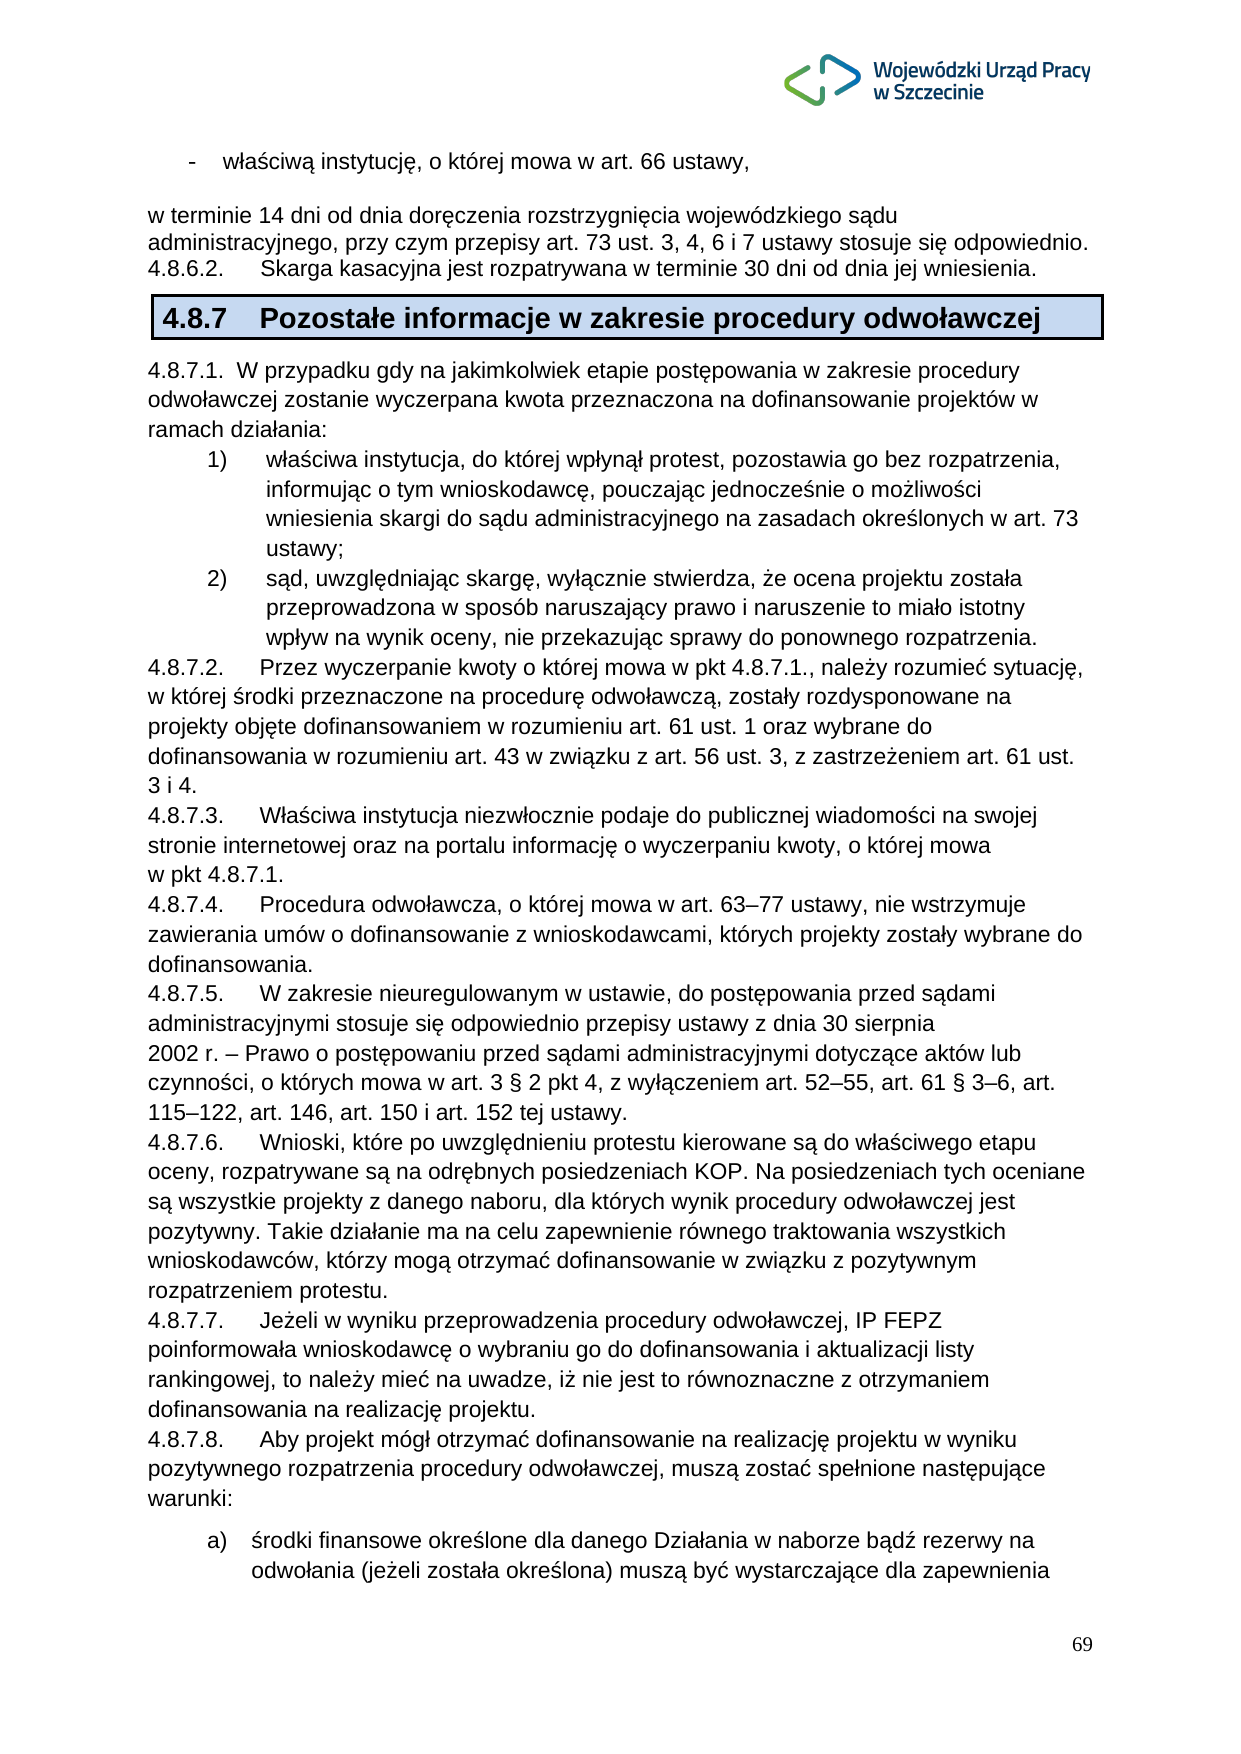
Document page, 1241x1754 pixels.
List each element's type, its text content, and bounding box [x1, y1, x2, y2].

list Jeżeli w wyniku przeprowadzenia procedury odwoławczej, IP FEPZ poinformowała wnioskodawcę o wybraniu go do dofinansowania i aktualizacji listy rankingowej, to należy mieć na uwadze, iż nie jest to równoznaczne z otrzymaniem dofinansowania na realizację projektu. [148, 1307, 1092, 1422]
list W przypadku gdy na jakimkolwiek etapie postępowania w zakresie procedury odwoławczej zostanie wyczerpana kwota przeznaczona na dofinansowanie projektów w ramach działania: [148, 357, 1092, 442]
list Wnioski, które po uwzględnieniu protestu kierowane są do właściwego etapu oceny, rozpatrywane są na odrębnych posiedzeniach KOP. Na posiedzeniach tych oceniane są wszystkie projekty z danego naboru, dla których wynik procedury odwoławczej jest pozytywny. Takie działanie ma na celu zapewnienie równego traktowania wszystkich wnioskodawców, którzy mogą otrzymać dofinansowanie w związku z pozytywnym rozpatrzeniem protestu. [148, 1129, 1092, 1303]
text Pozostałe informacje w zakresie procedury odwoławczej [154, 297, 1101, 337]
list W zakresie nieuregulowanym w ustawie, do postępowania przed sądami administracyjnymi stosuje się odpowiednio przepisy ustawy z dnia 30 sierpnia 2002 r. – Prawo o postępowaniu przed sądami administracyjnymi dotyczące aktów lub czynności, o których mowa w art. 3 § 2 pkt 4, z wyłączeniem art. 52–55, art. 61 § 3–6, art. 115–122, art. 146, art. 150 i art. 152 tej ustawy. [148, 980, 1092, 1125]
list Aby projekt mógł otrzymać dofinansowanie na realizację projektu w wyniku pozytywnego rozpatrzenia procedury odwoławczej, muszą zostać spełnione następujące warunki: [148, 1426, 1092, 1511]
picture [784, 54, 1091, 106]
list właściwa instytucja, do której wpłynął protest, pozostawia go bez rozpatrzenia, informując o tym wnioskodawcę, pouczając jednocześnie o możliwości wniesienia skargi do sądu administracyjnego na zasadach określonych w art. 73 ustawy; [207, 446, 1092, 561]
list Procedura odwoławcza, o której mowa w art. 63–77 ustawy, nie wstrzymuje zawierania umów o dofinansowanie z wnioskodawcami, których projekty zostały wybrane do dofinansowania. [148, 891, 1092, 977]
list Skarga kasacyjna jest rozpatrywana w terminie 30 dni od dnia jej wniesienia. [148, 255, 1092, 281]
list sąd, uwzględniając skargę, wyłącznie stwierdza, że ocena projektu została przeprowadzona w sposób naruszający prawo i naruszenie to miało istotny wpływ na wynik oceny, nie przekazując sprawy do ponownego rozpatrzenia. [207, 564, 1092, 650]
list właściwą instytucję, o której mowa w art. 66 ustawy, [185, 148, 1092, 176]
list Właściwa instytucja niezwłocznie podaje do publicznej wiadomości na swojej stronie internetowej oraz na portalu informację o wyczerpaniu kwoty, o której mowa w pkt 4.8.7.1. [148, 802, 1092, 888]
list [207, 1527, 1092, 1583]
list Przez wyczerpanie kwoty o której mowa w pkt 4.8.7.1., należy rozumieć sytuację, w której środki przeznaczone na procedurę odwoławczą, zostały rozdysponowane na projekty objęte dofinansowaniem w rozumieniu art. 61 ust. 1 oraz wybrane do dofinansowania w rozumieniu art. 43 w związku z art. 56 ust. 3, z zastrzeżeniem art. 61 ust. 3 i 4. [148, 654, 1092, 799]
list w terminie 14 dni od dnia doręczenia rozstrzygnięcia wojewódzkiego sądu administracyjnego, przy czym przepisy art. 73 ust. 3, 4, 6 i 7 ustawy stosuje się odpowiednio. [148, 202, 1092, 255]
